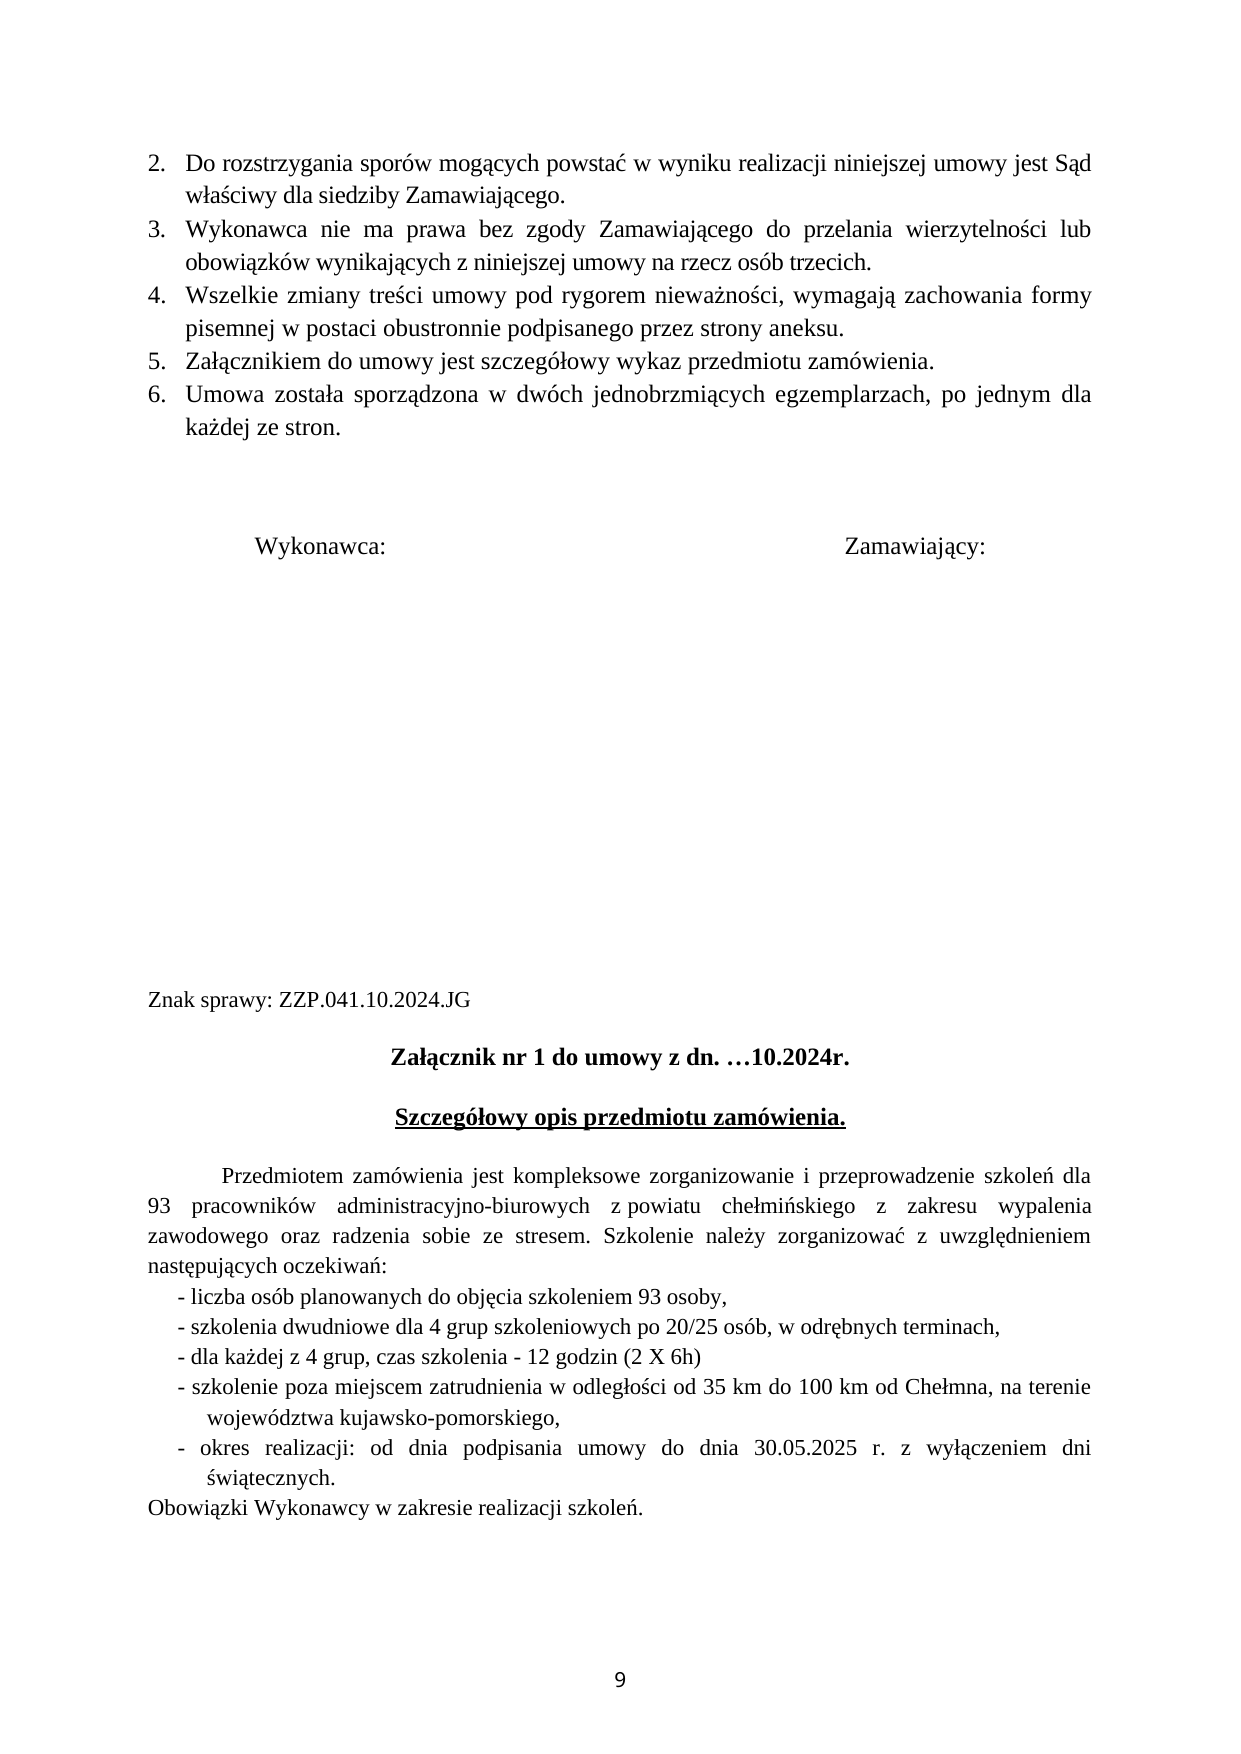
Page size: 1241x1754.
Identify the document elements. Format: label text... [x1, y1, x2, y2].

text - okres realizacji: od dnia podpisania umowy do dnia 30.05.2025 r. z wyłączeniem dni świątecznych. [177, 1434, 1093, 1490]
text Znak sprawy: ZZP.041.10.2024.JG [148, 986, 1093, 1013]
list Do rozstrzygania sporów mogących powstać w wyniku realizacji niniejszej umowy jest Sąd właściwy dla siedziby Zamawiającego. [148, 148, 1093, 209]
list Umowa została sporządzona w dwóch jednobrzmiących egzemplarzach, po jednym dla każdej ze stron. [148, 379, 1093, 441]
text - liczba osób planowanych do objęcia szkoleniem 93 osoby, [177, 1283, 1093, 1309]
text Obowiązki Wykonawcy w zakresie realizacji szkoleń. [148, 1494, 1093, 1521]
text - szkolenia dwudniowe dla 4 grup szkoleniowych po 20/25 osób, w odrębnych terminach, [177, 1313, 1093, 1339]
text - szkolenie poza miejscem zatrudnienia w odległości od 35 km do 100 km od Chełmna, na terenie województwa kujawsko-pomorskiego, [177, 1373, 1093, 1430]
text - dla każdej z 4 grup, czas szkolenia - 12 godzin (2 X 6h) [177, 1343, 1093, 1369]
text Przedmiotem zamówienia jest kompleksowe zorganizowanie i przeprowadzenie szkoleń dla 93 pracowników administracyjno-biurowych z powiatu chełmińskiego z zakresu wypalenia zawodowego oraz radzenia sobie ze stresem. Szkolenie należy zorganizować z uwzględnieniem następujących oczekiwań: [148, 1162, 1093, 1279]
list Wykonawca nie ma prawa bez zgody Zamawiającego do przelania wierzytelności lub obowiązków wynikających z niniejszej umowy na rzecz osób trzecich. [148, 214, 1093, 275]
text Załącznik nr 1 do umowy z dn. …10.2024r. [148, 1042, 1093, 1071]
list Wszelkie zmiany treści umowy pod rygorem nieważności, wymagają zachowania formy pisemnej w postaci obustronnie podpisanego przez strony aneksu. [148, 280, 1093, 341]
list Załącznikiem do umowy jest szczegółowy wykaz przedmiotu zamówienia. [148, 346, 1093, 374]
text Wykonawca: Zamawiający: [148, 531, 1093, 560]
text Szczegółowy opis przedmiotu zamówienia. [148, 1102, 1093, 1131]
